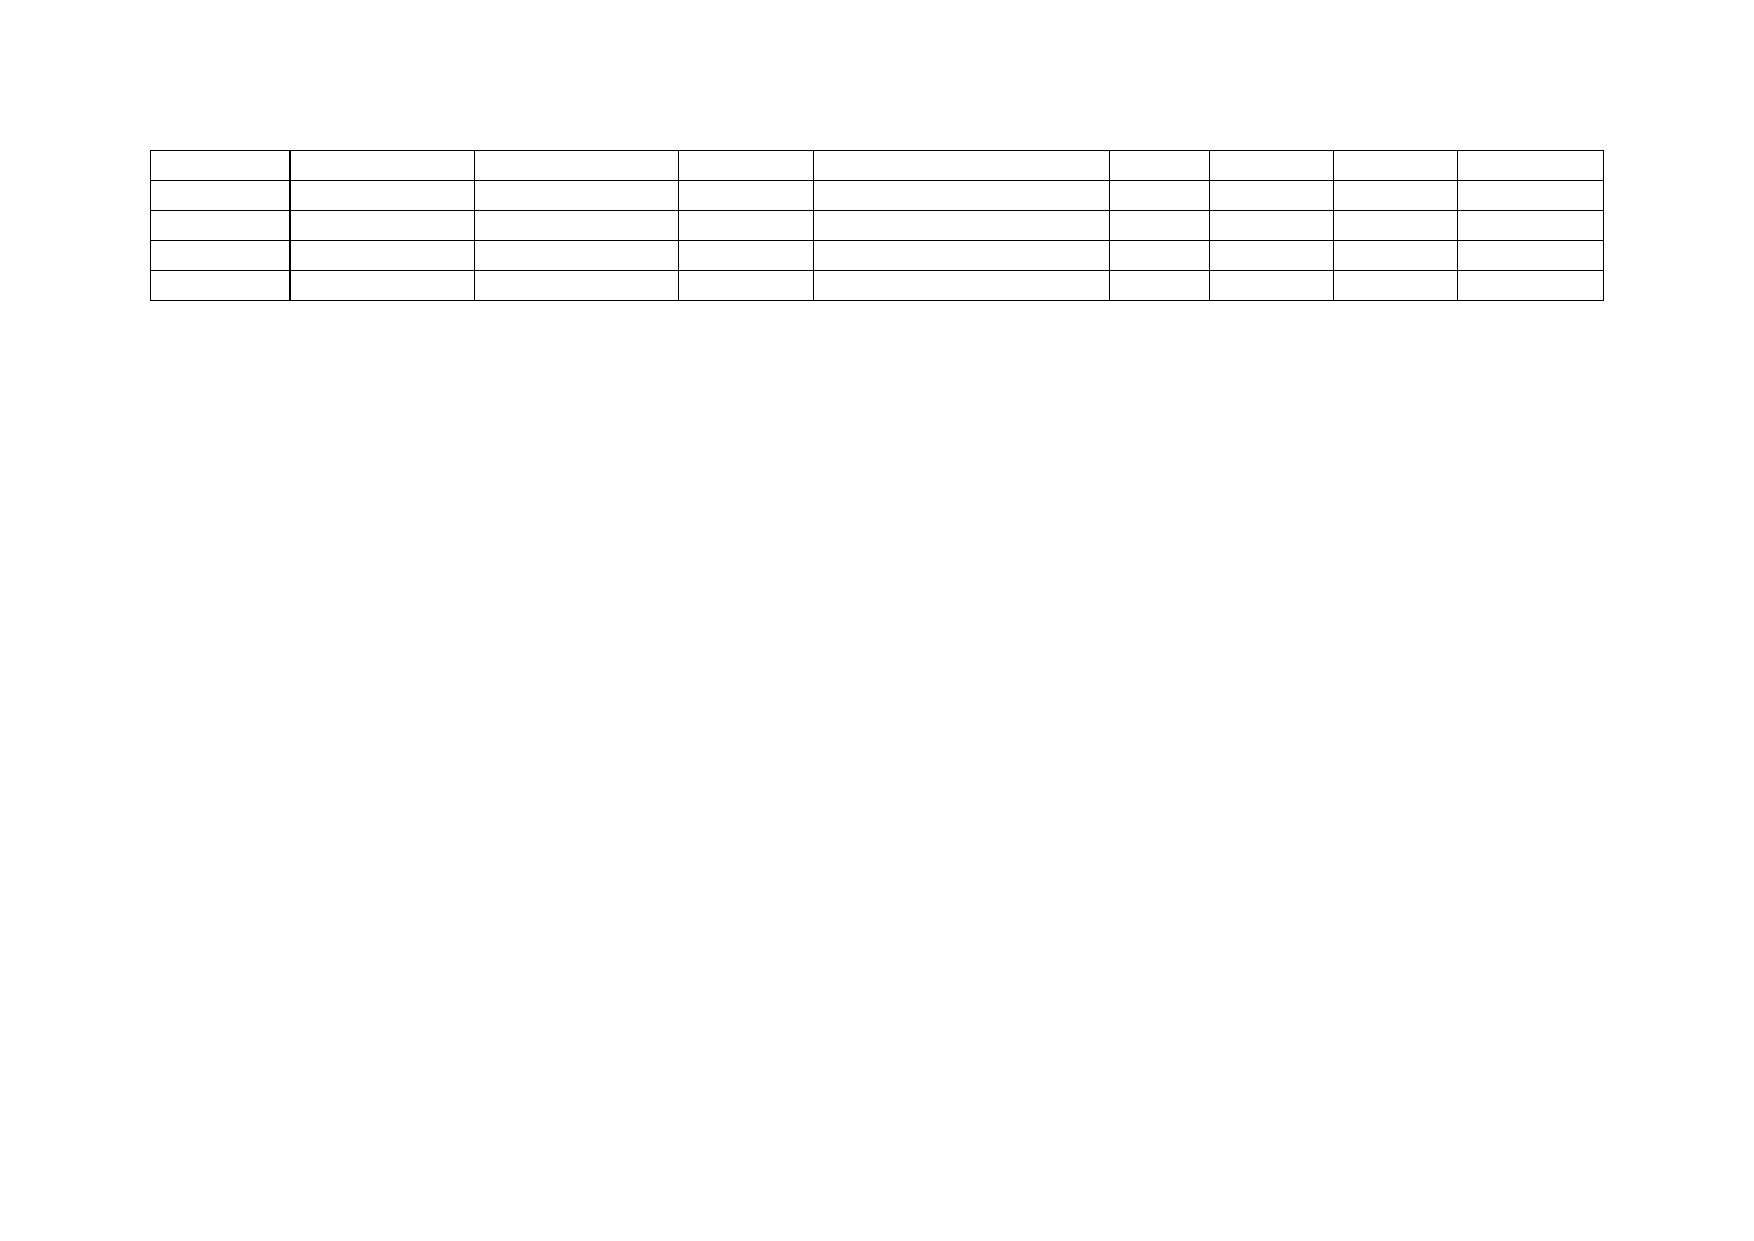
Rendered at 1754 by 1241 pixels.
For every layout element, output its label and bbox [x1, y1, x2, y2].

table_cell [1210, 271, 1333, 300]
table_cell [814, 151, 1109, 180]
table_cell [1110, 271, 1209, 300]
table_cell [151, 151, 289, 180]
table_cell [475, 271, 678, 300]
table_cell [1110, 241, 1209, 270]
table_cell [1334, 211, 1457, 240]
table_cell [1458, 151, 1603, 180]
table_cell [151, 211, 289, 240]
table_cell [1458, 181, 1603, 210]
table_cell [291, 241, 474, 270]
table_cell [679, 271, 813, 300]
table_cell [1110, 151, 1209, 180]
table_cell [291, 211, 474, 240]
table_cell [1210, 151, 1333, 180]
table_cell [151, 181, 289, 210]
table_cell [151, 241, 289, 270]
table_cell [679, 241, 813, 270]
table_cell [475, 241, 678, 270]
table_cell [1334, 241, 1457, 270]
table_cell [679, 181, 813, 210]
table_cell [814, 181, 1109, 210]
table_cell [679, 211, 813, 240]
table_cell [1334, 151, 1457, 180]
table_cell [814, 211, 1109, 240]
table_cell [814, 271, 1109, 300]
table_cell [475, 151, 678, 180]
table_cell [1110, 181, 1209, 210]
table_cell [291, 271, 474, 300]
table_cell [475, 211, 678, 240]
table_cell [1210, 241, 1333, 270]
table_cell [1334, 271, 1457, 300]
table_cell [679, 151, 813, 180]
table_cell [291, 181, 474, 210]
table_cell [1210, 181, 1333, 210]
table_cell [1458, 211, 1603, 240]
table_cell [814, 241, 1109, 270]
table_cell [1210, 211, 1333, 240]
table_cell [151, 271, 289, 300]
table_cell [291, 151, 474, 180]
table_cell [475, 181, 678, 210]
table_cell [1334, 181, 1457, 210]
table_cell [1458, 241, 1603, 270]
table_cell [1458, 271, 1603, 300]
table_cell [1110, 211, 1209, 240]
